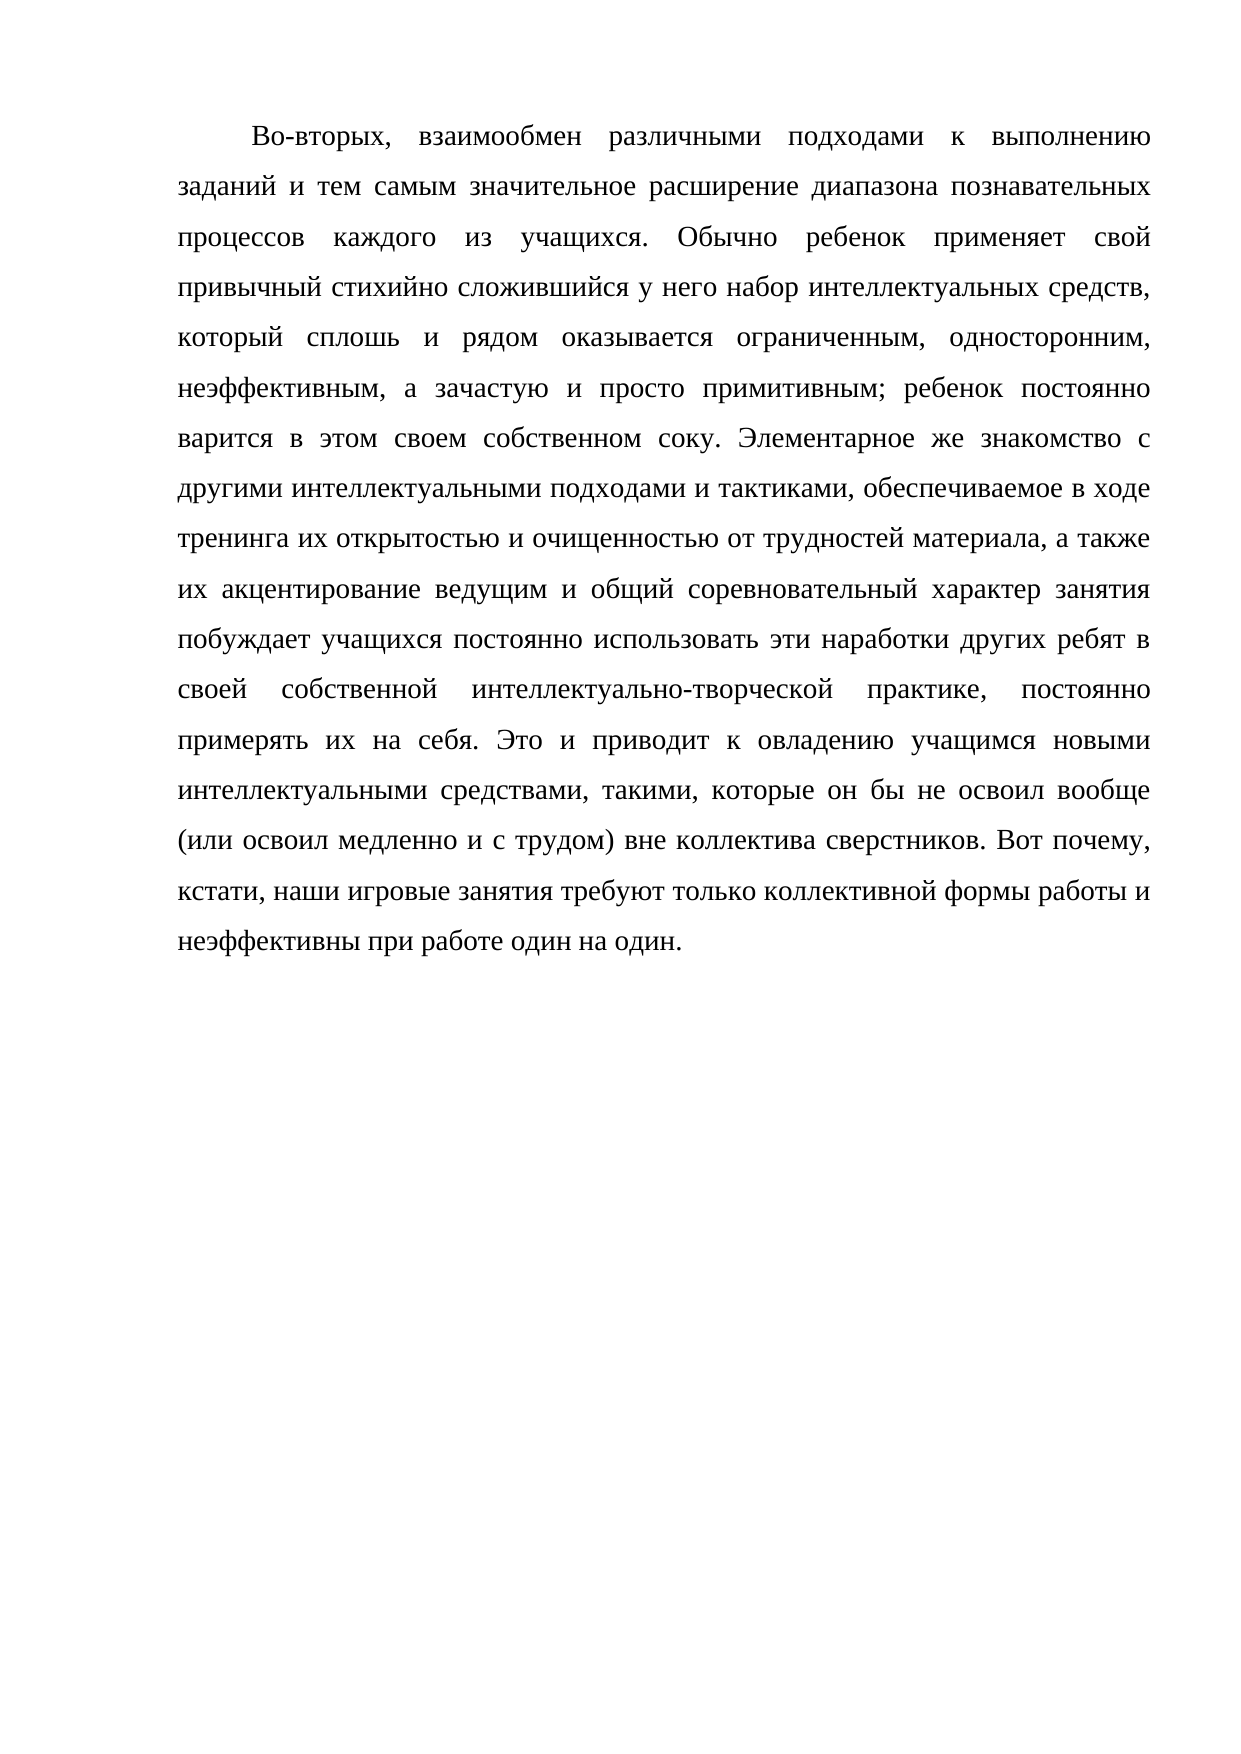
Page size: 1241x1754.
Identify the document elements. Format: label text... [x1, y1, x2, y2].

text Во-вторых, взаимообмен различными подходами к выполнению заданий и тем самым значительное расширение диапазона познавательных процессов каждого из учащихся. Обычно ребенок применяет свой привычный стихийно сложившийся у него набор интеллектуальных средств, который сплошь и рядом оказывается ограниченным, односторонним, неэффективным, а зачастую и просто примитивным; ребенок постоянно варится в этом своем собственном соку. Элементарное же знакомство с другими интеллектуальными подходами и тактиками, обеспечиваемое в ходе тренинга их открытостью и очищенностью от трудностей материала, а также их акцентирование ведущим и общий соревновательный характер занятия побуждает учащихся постоянно использовать эти наработки других ребят в своей собственной интеллектуально-творческой практике, постоянно примерять их на себя. Это и приводит к овладению учащимся новыми интеллектуальными средствами, такими, которые он бы не освоил вообще (или освоил медленно и с трудом) вне коллектива сверстников. Вот почему, кстати, наши игровые занятия требуют только коллективной формы работы и неэффективны при работе один на один. [177, 118, 1152, 957]
